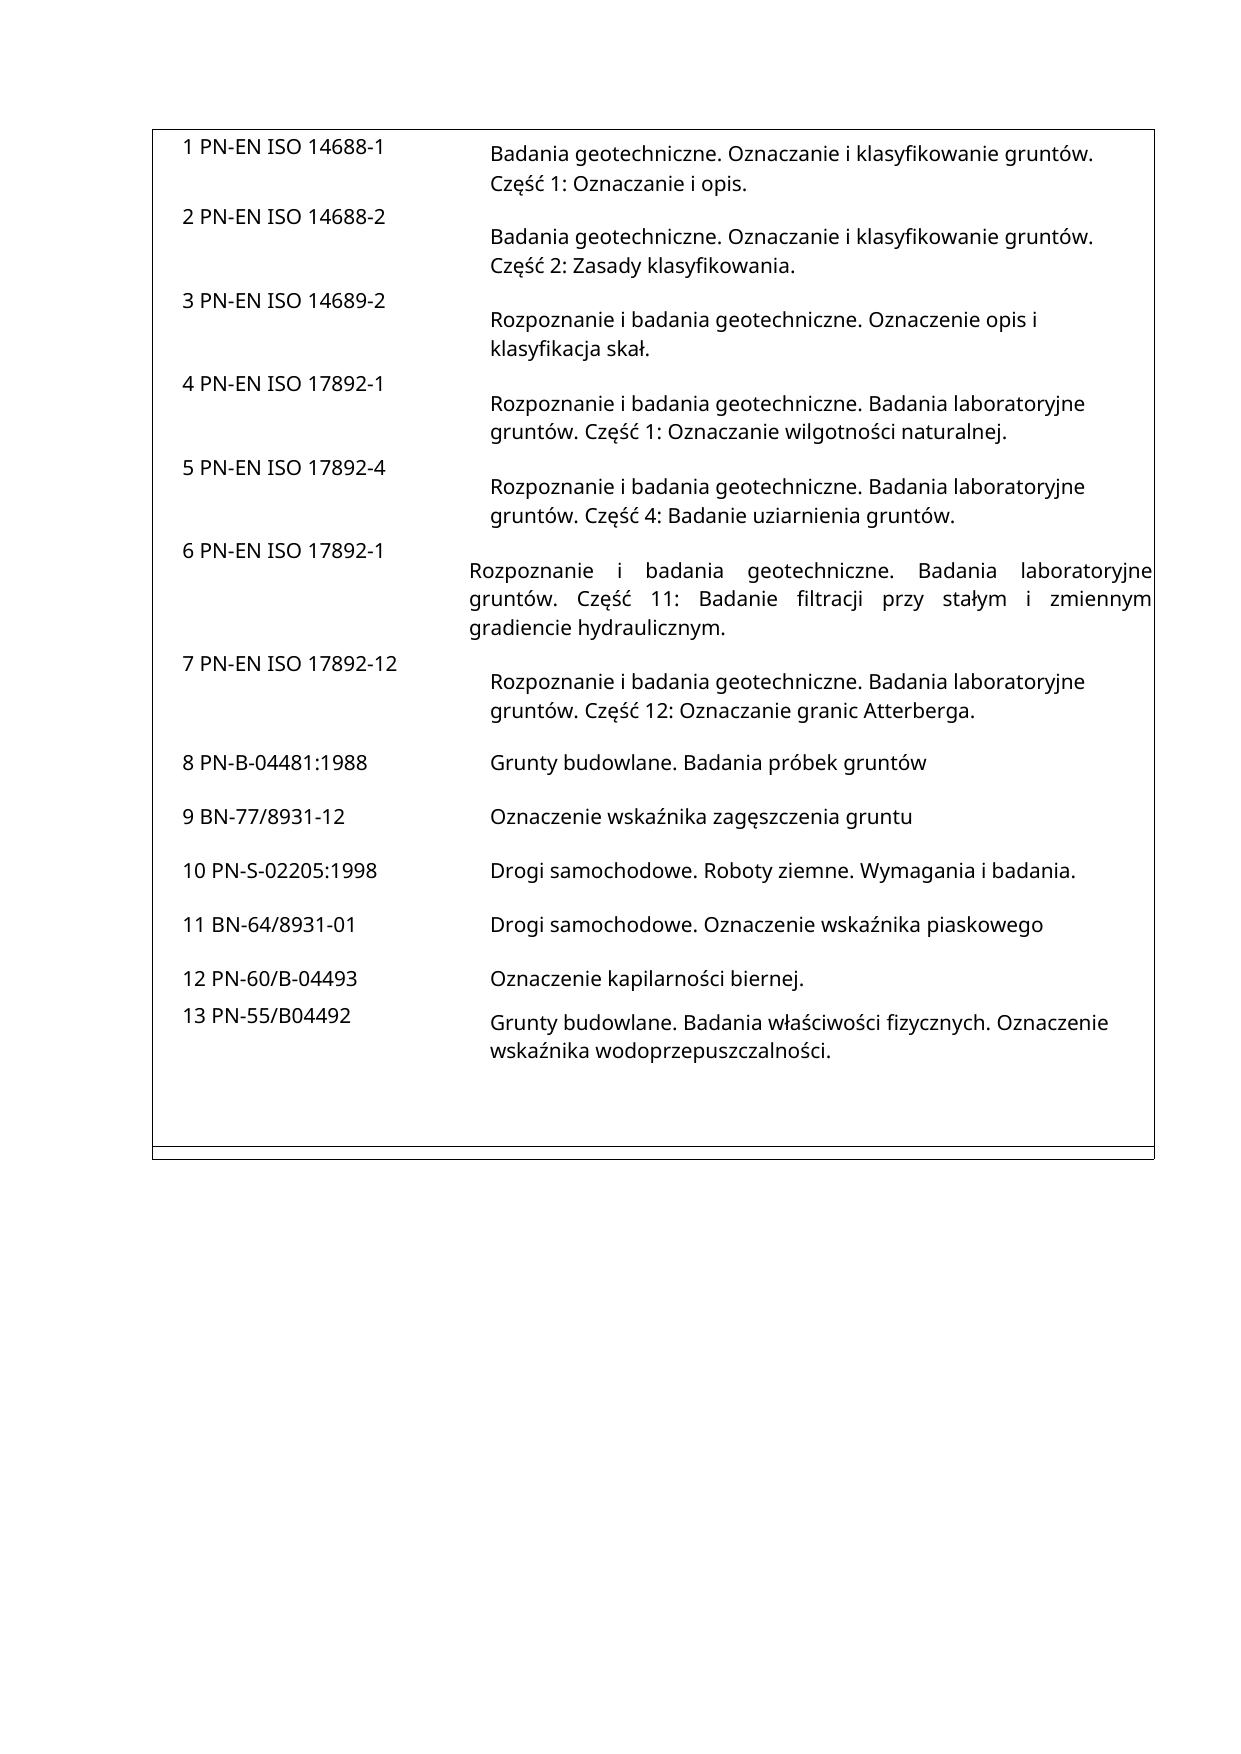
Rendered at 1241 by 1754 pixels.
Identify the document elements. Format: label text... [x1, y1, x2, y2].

table_cell 3 PN-EN ISO 14689-2 [153, 292, 468, 375]
table_cell 13 PN-55/B04492 [153, 1007, 468, 1146]
table_cell 8 PN-B-04481:1988 [153, 737, 468, 791]
table_cell Badania geotechniczne. Oznaczanie i klasyfikowanie gruntów. Część 2: Zasady klasyfikowania. [468, 208, 1154, 292]
table_cell Rozpoznanie i badania geotechniczne. Badania laboratoryjne gruntów. Część 1: Oznaczanie wilgotności naturalnej. [468, 375, 1154, 458]
table_cell Oznaczenie wskaźnika zagęszczenia gruntu [468, 791, 1154, 845]
table_cell 7 PN-EN ISO 17892-12 [153, 654, 468, 737]
table_cell Oznaczenie kapilarności biernej. [468, 953, 1154, 1007]
table_header Badania geotechniczne. Oznaczanie i klasyfikowanie gruntów. Część 1: Oznaczanie i opis. [468, 138, 1154, 208]
table_cell Rozpoznanie i badania geotechniczne. Badania laboratoryjne gruntów. Część 11: Badanie filtracji przy stałym i zmiennym gradiencie hydraulicznym. [468, 542, 1154, 654]
table_cell 4 PN-EN ISO 17892-1 [153, 375, 468, 458]
table_cell 2 PN-EN ISO 14688-2 [153, 208, 468, 292]
table_cell Grunty budowlane. Badania próbek gruntów [468, 737, 1154, 791]
table_cell Drogi samochodowe. Roboty ziemne. Wymagania i badania. [468, 845, 1154, 899]
table_cell 12 PN-60/B-04493 [153, 953, 468, 1007]
table_cell 9 BN-77/8931-12 [153, 791, 468, 845]
table_cell 6 PN-EN ISO 17892-1 [153, 542, 468, 654]
table_cell 10 PN-S-02205:1998 [153, 845, 468, 899]
table_cell 5 PN-EN ISO 17892-4 [153, 458, 468, 542]
table_cell Drogi samochodowe. Oznaczenie wskaźnika piaskowego [468, 899, 1154, 953]
table_cell Grunty budowlane. Badania właściwości fizycznych. Oznaczenie wskaźnika wodoprzepuszczalności. [468, 1007, 1154, 1146]
table_cell Rozpoznanie i badania geotechniczne. Oznaczenie opis i klasyfikacja skał. [468, 292, 1154, 375]
table_header 1 PN-EN ISO 14688-1 [153, 138, 468, 208]
table_cell 11 BN-64/8931-01 [153, 899, 468, 953]
table_cell Rozpoznanie i badania geotechniczne. Badania laboratoryjne gruntów. Część 12: Oznaczanie granic Atterberga. [468, 654, 1154, 737]
table_cell Rozpoznanie i badania geotechniczne. Badania laboratoryjne gruntów. Część 4: Badanie uziarnienia gruntów. [468, 458, 1154, 542]
